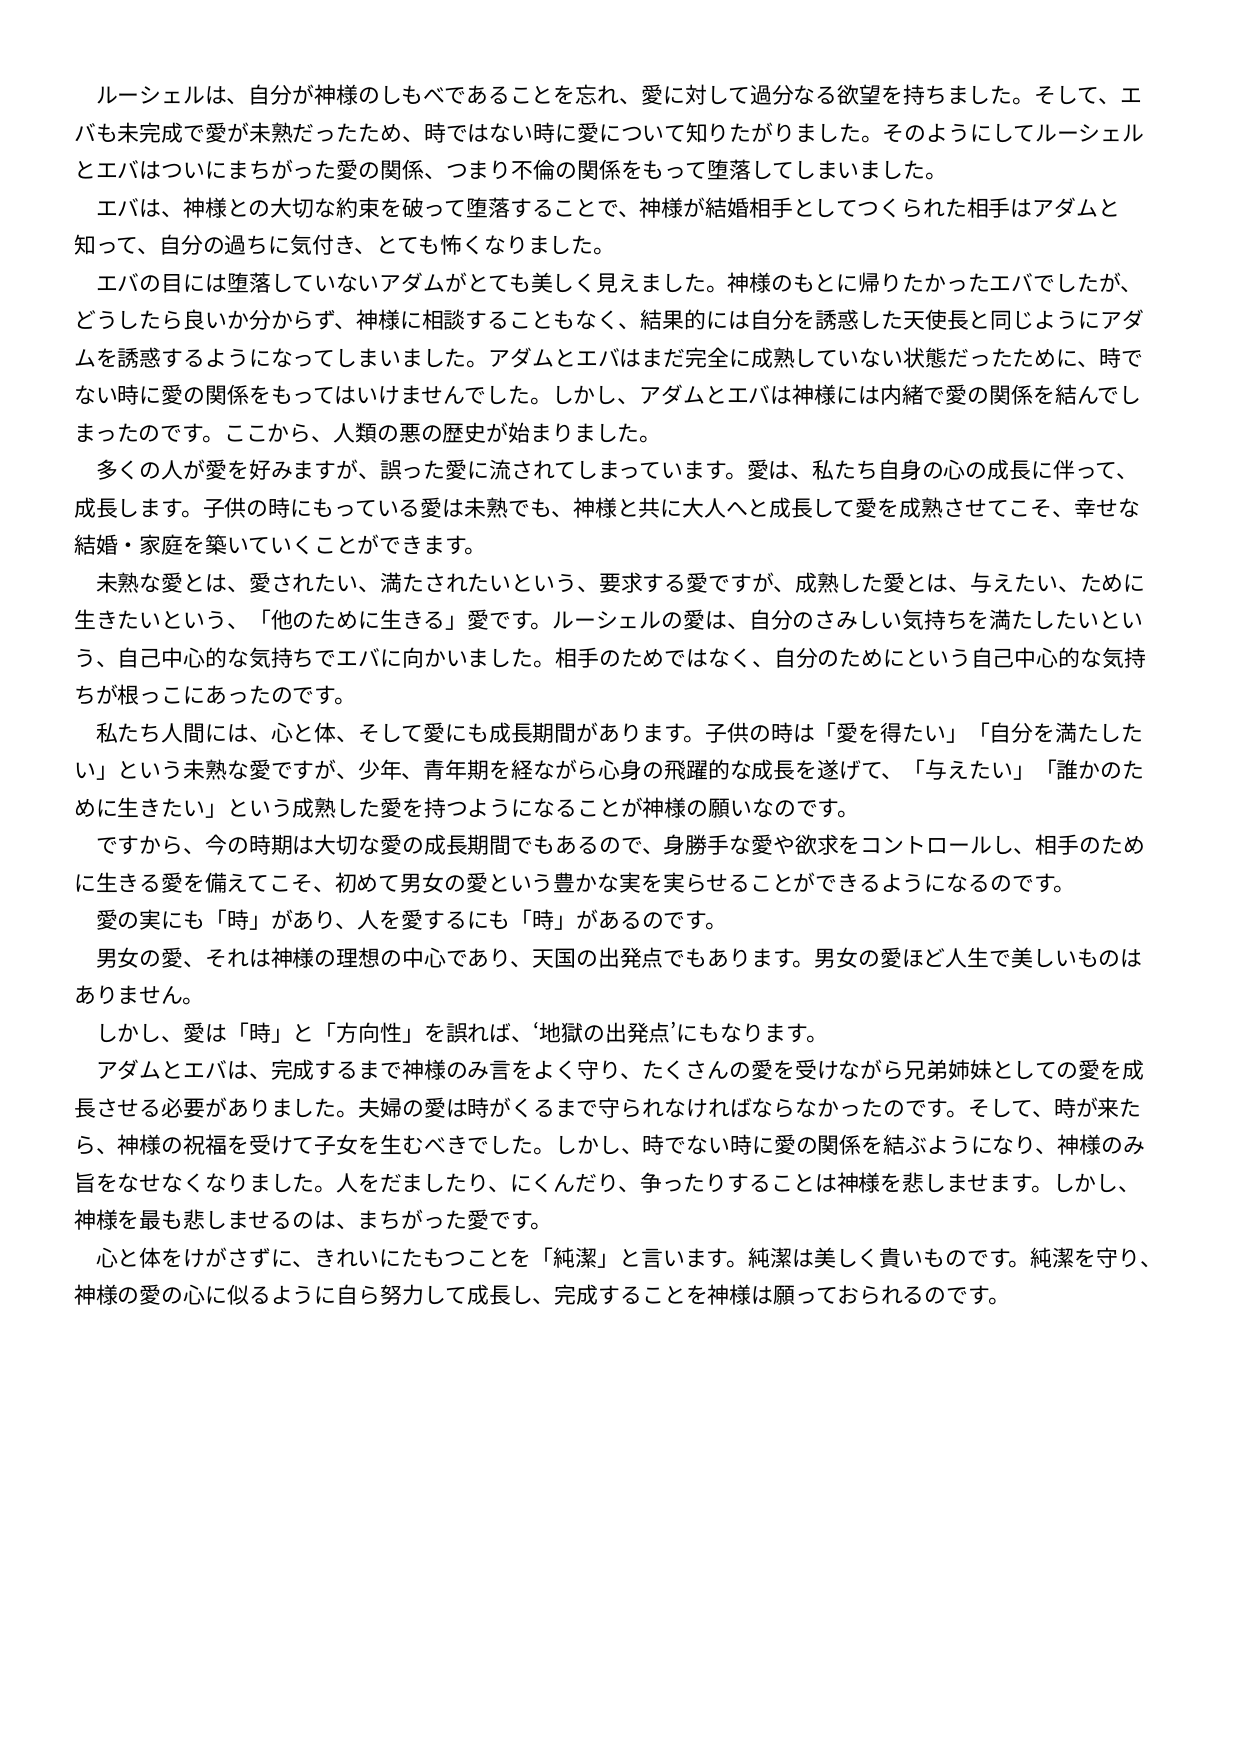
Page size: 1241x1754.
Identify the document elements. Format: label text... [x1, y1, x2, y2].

text エバは、神様との大切な約束を破って堕落することで、神様が結婚相手としてつくられた相手はアダムと知って、自分の過ちに気付き、とても怖くなりました。 [74, 188, 1152, 263]
text しかし、愛は「時」と「方向性」を誤れば、‘地獄の出発点’にもなります。 [74, 1013, 1152, 1050]
text ルーシェルは、自分が神様のしもべであることを忘れ、愛に対して過分なる欲望を持ちました。そして、エバも未完成で愛が未熟だったため、時ではない時に愛について知りたがりました。そのようにしてルーシェルとエバはついにまちがった愛の関係、つまり不倫の関係をもって堕落してしまいました。 [74, 75, 1152, 188]
text ですから、今の時期は大切な愛の成長期間でもあるので、身勝手な愛や欲求をコントロールし、相手のために生きる愛を備えてこそ、初めて男女の愛という豊かな実を実らせることができるようになるのです。 [74, 825, 1152, 900]
text エバの目には堕落していないアダムがとても美しく見えました。神様のもとに帰りたかったエバでしたが、どうしたら良いか分からず、神様に相談することもなく、結果的には自分を誘惑した天使長と同じようにアダムを誘惑するようになってしまいました。アダムとエバはまだ完全に成熟していない状態だったために、時でない時に愛の関係をもってはいけませんでした。しかし、アダムとエバは神様には内緒で愛の関係を結んでしまったのです。ここから、人類の悪の歴史が始まりました。 [74, 263, 1152, 450]
text アダムとエバは、完成するまで神様のみ言をよく守り、たくさんの愛を受けながら兄弟姉妹としての愛を成長させる必要がありました。夫婦の愛は時がくるまで守られなければならなかったのです。そして、時が来たら、神様の祝福を受けて子女を生むべきでした。しかし、時でない時に愛の関係を結ぶようになり、神様のみ旨をなせなくなりました。人をだましたり、にくんだり、争ったりすることは神様を悲しませます。しかし、神様を最も悲しませるのは、まちがった愛です。 [74, 1050, 1152, 1238]
text 多くの人が愛を好みますが、誤った愛に流されてしまっています。愛は、私たち自身の心の成長に伴って、成長します。子供の時にもっている愛は未熟でも、神様と共に大人へと成長して愛を成熟させてこそ、幸せな結婚・家庭を築いていくことができます。 [74, 450, 1152, 563]
text 未熟な愛とは、愛されたい、満たされたいという、要求する愛ですが、成熟した愛とは、与えたい、ために生きたいという、「他のために生きる」愛です。ルーシェルの愛は、自分のさみしい気持ちを満たしたいという、自己中心的な気持ちでエバに向かいました。相手のためではなく、自分のためにという自己中心的な気持ちが根っこにあったのです。 [74, 563, 1152, 713]
text 心と体をけがさずに、きれいにたもつことを「純潔」と言います。純潔は美しく貴いものです。純潔を守り、神様の愛の心に似るように自ら努力して成長し、完成することを神様は願っておられるのです。 [74, 1238, 1152, 1313]
text 男女の愛、それは神様の理想の中心であり、天国の出発点でもあります。男女の愛ほど人生で美しいものはありません。 [74, 938, 1152, 1013]
text 愛の実にも「時」があり、人を愛するにも「時」があるのです。 [74, 900, 1152, 938]
text 私たち人間には、心と体、そして愛にも成長期間があります。子供の時は「愛を得たい」「自分を満たしたい」という未熟な愛ですが、少年、青年期を経ながら心身の飛躍的な成長を遂げて、「与えたい」「誰かのために生きたい」という成熟した愛を持つようになることが神様の願いなのです。 [74, 713, 1152, 825]
